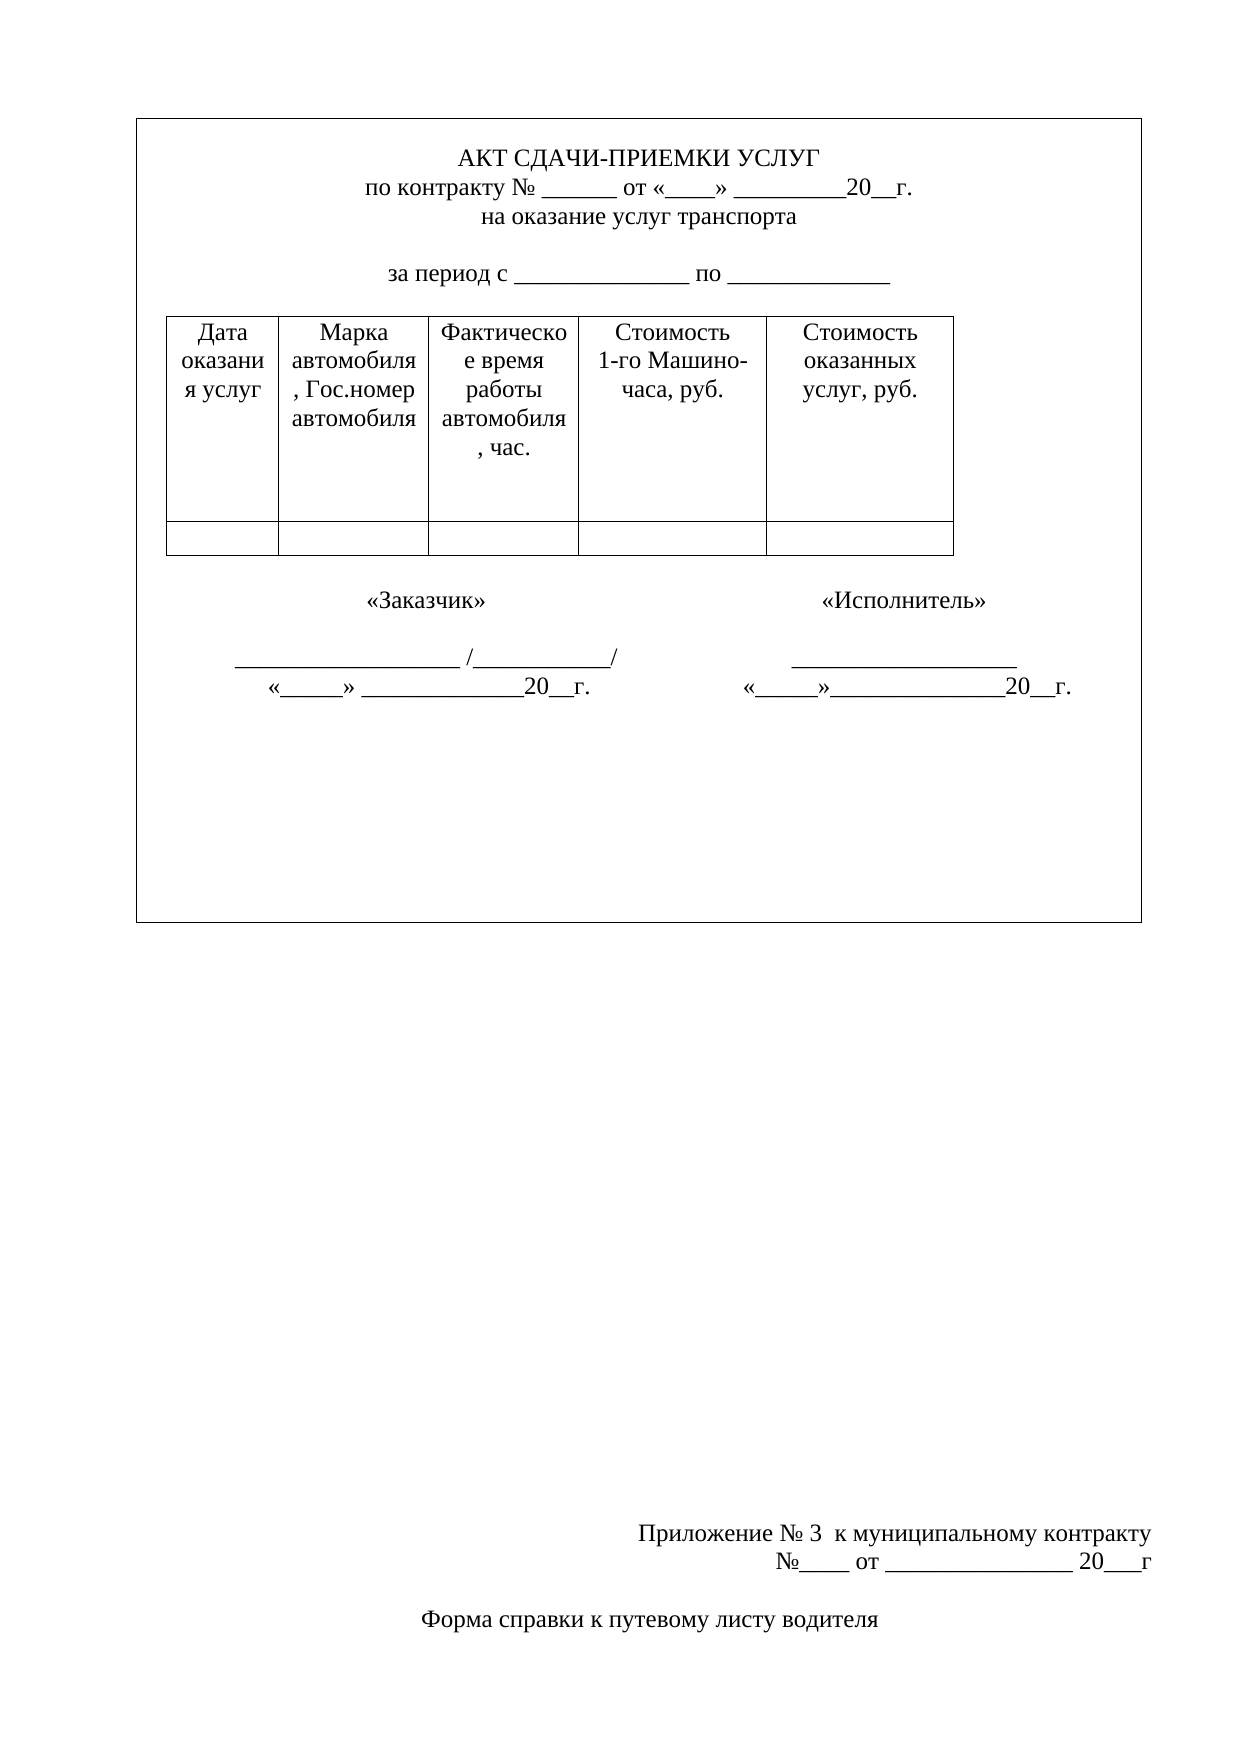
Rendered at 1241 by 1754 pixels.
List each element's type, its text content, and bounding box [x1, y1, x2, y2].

text Форма справки к путевому листу водителя [148, 1604, 1152, 1633]
table_header АКТ СДАЧИ-ПРИЕМКИ УСЛУГ по контракту № ______ от «____» _________20__г. на оказание услуг транспорта за период с ______________ по _____________ [137, 119, 1141, 922]
text Приложение № 3 к муниципальному контракту [148, 1518, 1152, 1546]
text №____ от _______________ 20___г [148, 1546, 1152, 1575]
